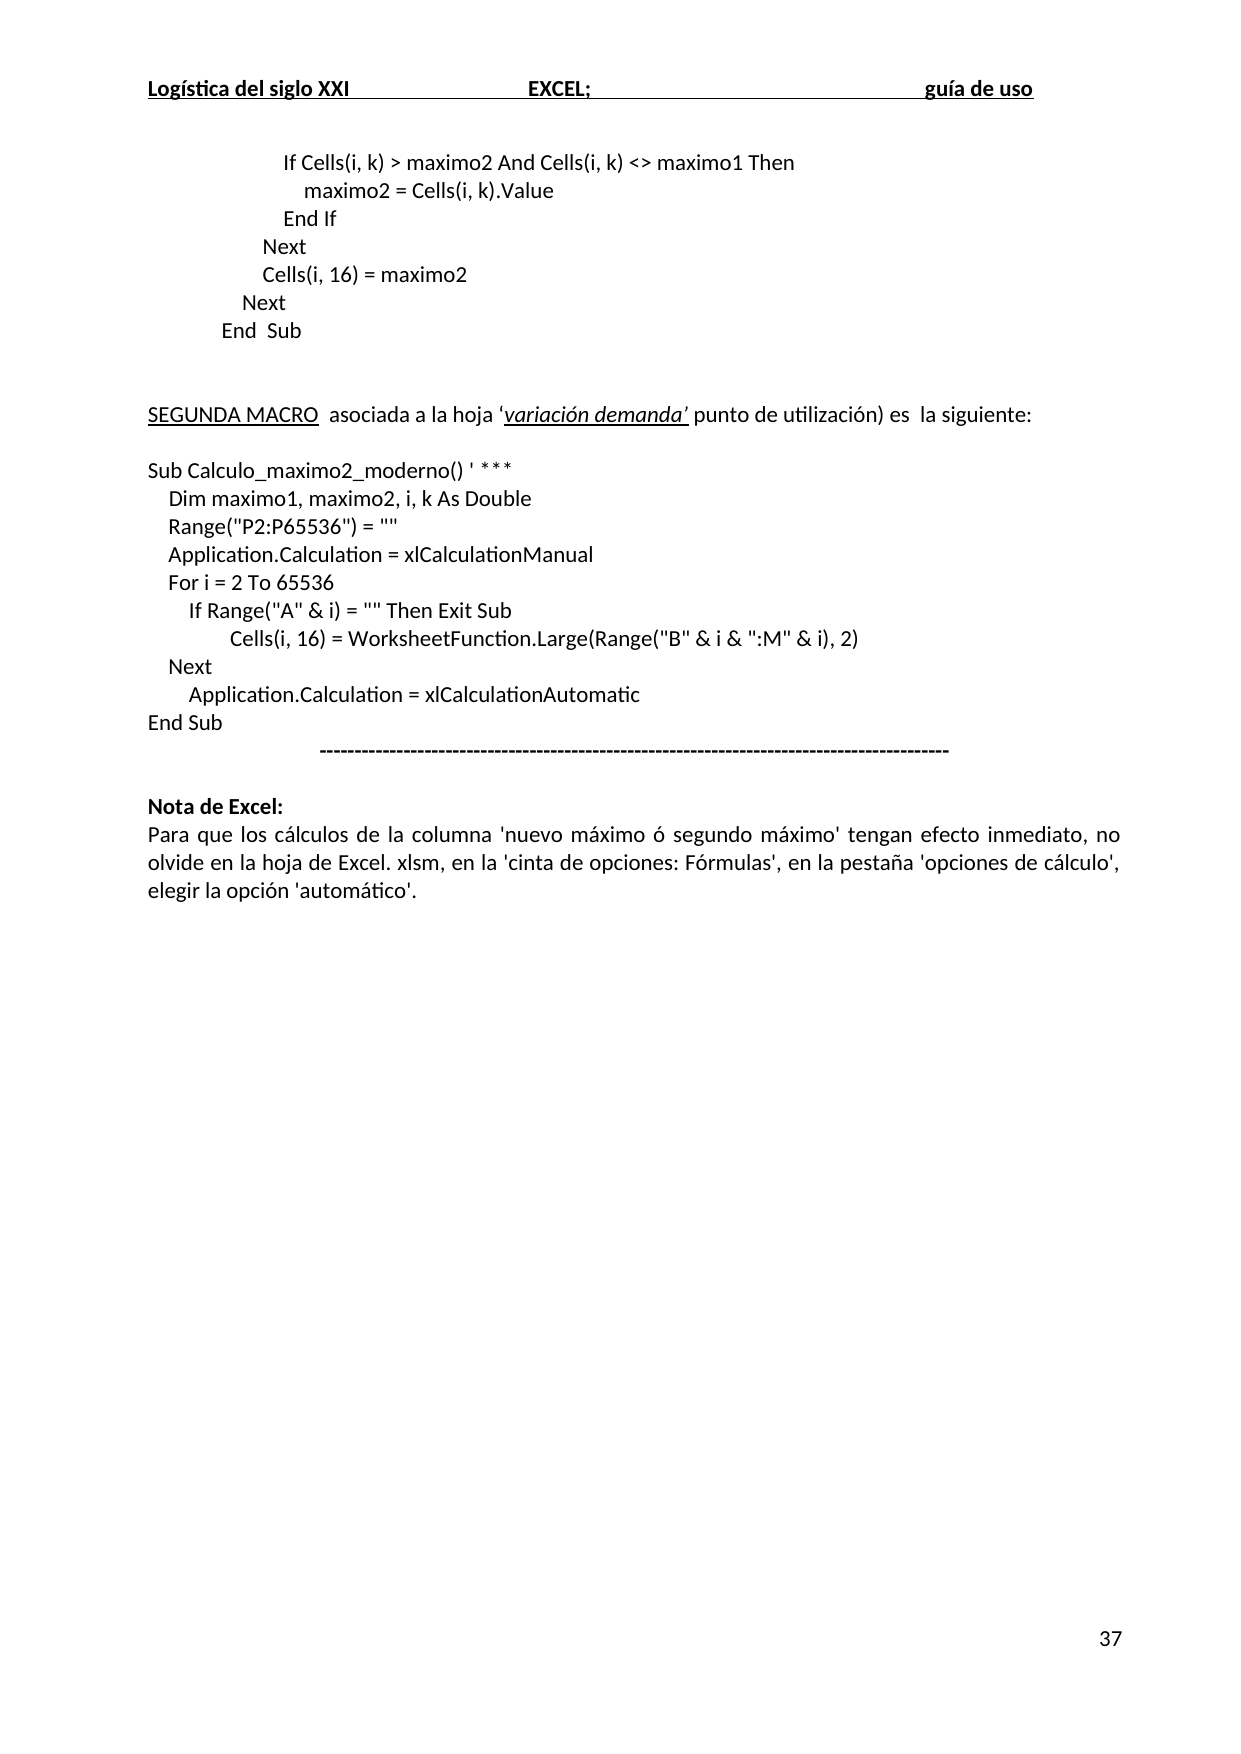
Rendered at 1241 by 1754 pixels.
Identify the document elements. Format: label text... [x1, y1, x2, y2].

text Para que los cálculos de la columna 'nuevo máximo ó segundo máximo' tengan efecto inmediato, no olvide en la hoja de Excel. xlsm, en la 'cinta de opciones: Fórmulas', en la pestaña 'opciones de cálculo', elegir la opción 'automático'. [148, 820, 1122, 904]
text Application.Calculation = xlCalculationManual [148, 540, 1122, 568]
text ------------------------------------------------------------------------------------------ [148, 736, 1122, 764]
text Nota de Excel: [148, 792, 1122, 820]
text maximo2 = Cells(i, k).Value [221, 176, 1122, 204]
text Range("P2:P65536") = "" [148, 512, 1122, 540]
text SEGUNDA MACRO asociada a la hoja ‘variación demanda’ punto de utilización) es la siguiente: [148, 400, 1122, 428]
text End If [221, 204, 1122, 232]
text Application.Calculation = xlCalculationAutomatic [148, 680, 1122, 708]
text Cells(i, 16) = maximo2 [221, 260, 1122, 288]
text If Range("A" & i) = "" Then Exit Sub [148, 596, 1122, 624]
text Sub Calculo_maximo2_moderno() ' *** [148, 456, 1122, 484]
text Next [148, 652, 1122, 680]
text Dim maximo1, maximo2, i, k As Double [148, 484, 1122, 512]
text Cells(i, 16) = WorksheetFunction.Large(Range("B" & i & ":M" & i), 2) [148, 624, 1122, 652]
text End Sub [148, 708, 1122, 736]
text End Sub [221, 316, 1122, 344]
text Next [221, 232, 1122, 260]
text Next [221, 288, 1122, 316]
text For i = 2 To 65536 [148, 568, 1122, 596]
text If Cells(i, k) > maximo2 And Cells(i, k) <> maximo1 Then [221, 148, 1122, 176]
